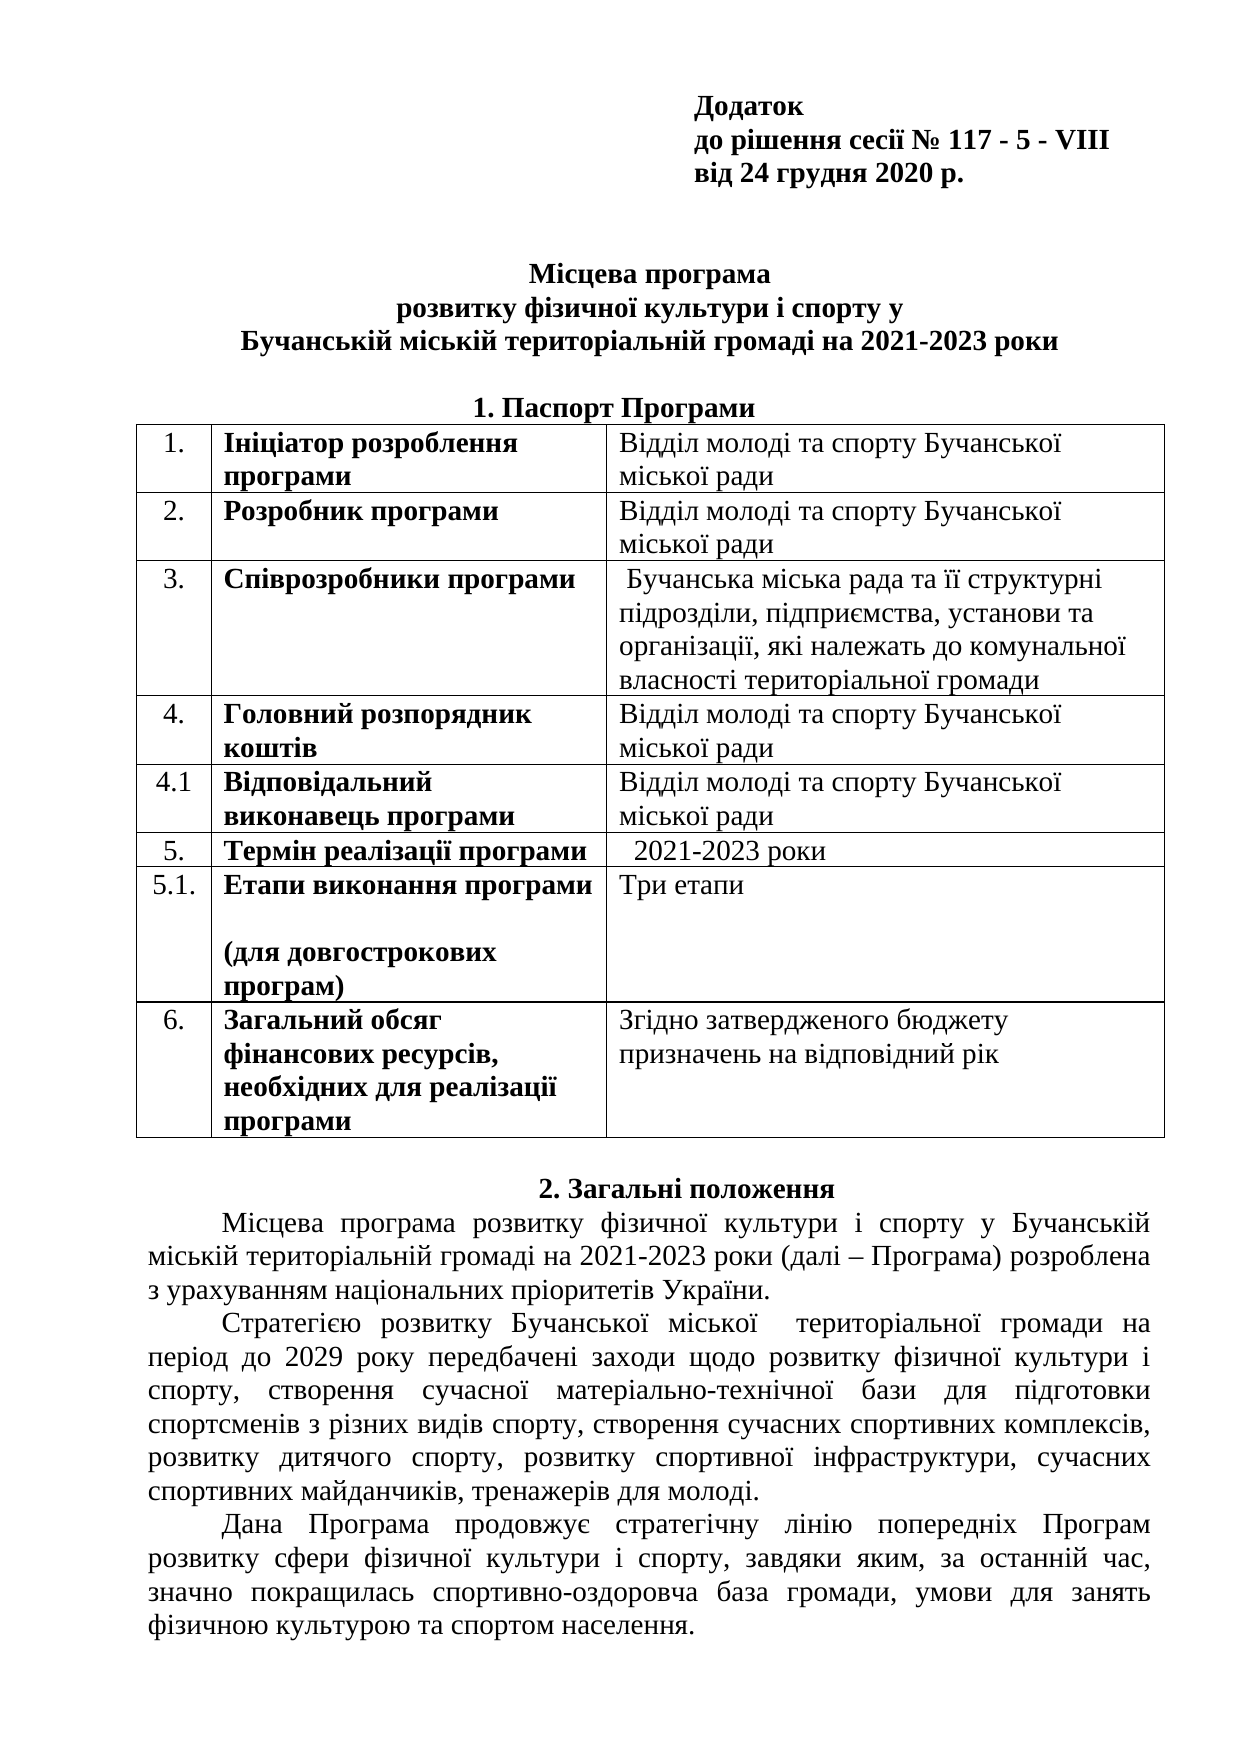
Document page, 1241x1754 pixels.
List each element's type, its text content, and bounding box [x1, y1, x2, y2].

table_cell Головний розпорядник коштів [212, 696, 606, 763]
table_cell 3. [137, 561, 211, 695]
table_cell 5. [137, 833, 211, 866]
table_cell Відділ молоді та спорту Бучанської міської ради [607, 765, 1164, 832]
table_cell Згідно затвердженого бюджету призначень на відповідний рік [607, 1003, 1164, 1137]
text до рішення сесії № 117 - 5 - VIIІ [694, 122, 1152, 156]
text 1. Паспорт Програми [148, 390, 1152, 424]
table_cell 6. [137, 1003, 211, 1137]
table_cell Відповідальний виконавець програми [212, 765, 606, 832]
table_cell Бучанська міська рада та її структурні підрозділи, підприємства, установи та організації, які належать до комунальної власності територіальної громади [607, 561, 1164, 695]
table_header 1. [137, 425, 211, 492]
table_cell Етапи виконання програми (для довгострокових програм) [212, 867, 606, 1001]
text розвитку фізичної культури і спорту у [148, 290, 1152, 323]
table_cell 2. [137, 493, 211, 560]
text Місцева програма [148, 256, 1152, 290]
table_cell 4.1 [137, 765, 211, 832]
table_cell Три етапи [607, 867, 1164, 1001]
text Бучанській міській територіальній громаді на 2021-2023 роки [148, 323, 1152, 357]
table_cell 4. [137, 696, 211, 763]
table_cell Загальний обсяг фінансових ресурсів, необхідних для реалізації програми [212, 1003, 606, 1137]
table_cell Відділ молоді та спорту Бучанської міської ради [607, 696, 1164, 763]
table_cell Відділ молоді та спорту Бучанської міської ради [607, 493, 1164, 560]
text Додаток [694, 88, 1152, 122]
text Місцева програма розвитку фізичної культури і спорту у Бучанській міській територіальній громаді на 2021-2023 роки (далі – Програма) розроблена з урахуванням національних пріоритетів України. [148, 1205, 1152, 1305]
text від 24 грудня 2020 р. [694, 156, 1152, 189]
table_header Відділ молоді та спорту Бучанської міської ради [607, 425, 1164, 492]
text 2. Загальні положення [148, 1171, 1152, 1205]
text Стратегією розвитку Бучанської міської територіальної громади на період до 2029 року передбачені заходи щодо розвитку фізичної культури і спорту, створення сучасної матеріально-технічної бази для підготовки спортсменів з різних видів спорту, створення сучасних спортивних комплексів, розвитку дитячого спорту, розвитку спортивної інфраструктури, сучасних спортивних майданчиків, тренажерів для молоді. [148, 1305, 1152, 1507]
table_cell Розробник програми [212, 493, 606, 560]
table_cell 2021-2023 роки [607, 833, 1164, 866]
table_header Ініціатор розроблення програми [212, 425, 606, 492]
table_cell 5.1. [137, 867, 211, 1001]
text Дана Програма продовжує стратегічну лінію попередніх Програм розвитку сфери фізичної культури і спорту, завдяки яким, за останній час, значно покращилась спортивно-оздоровча база громади, умови для занять фізичною культурою та спортом населення. [148, 1507, 1152, 1641]
table_cell Термін реалізації програми [212, 833, 606, 866]
table_cell Співрозробники програми [212, 561, 606, 695]
